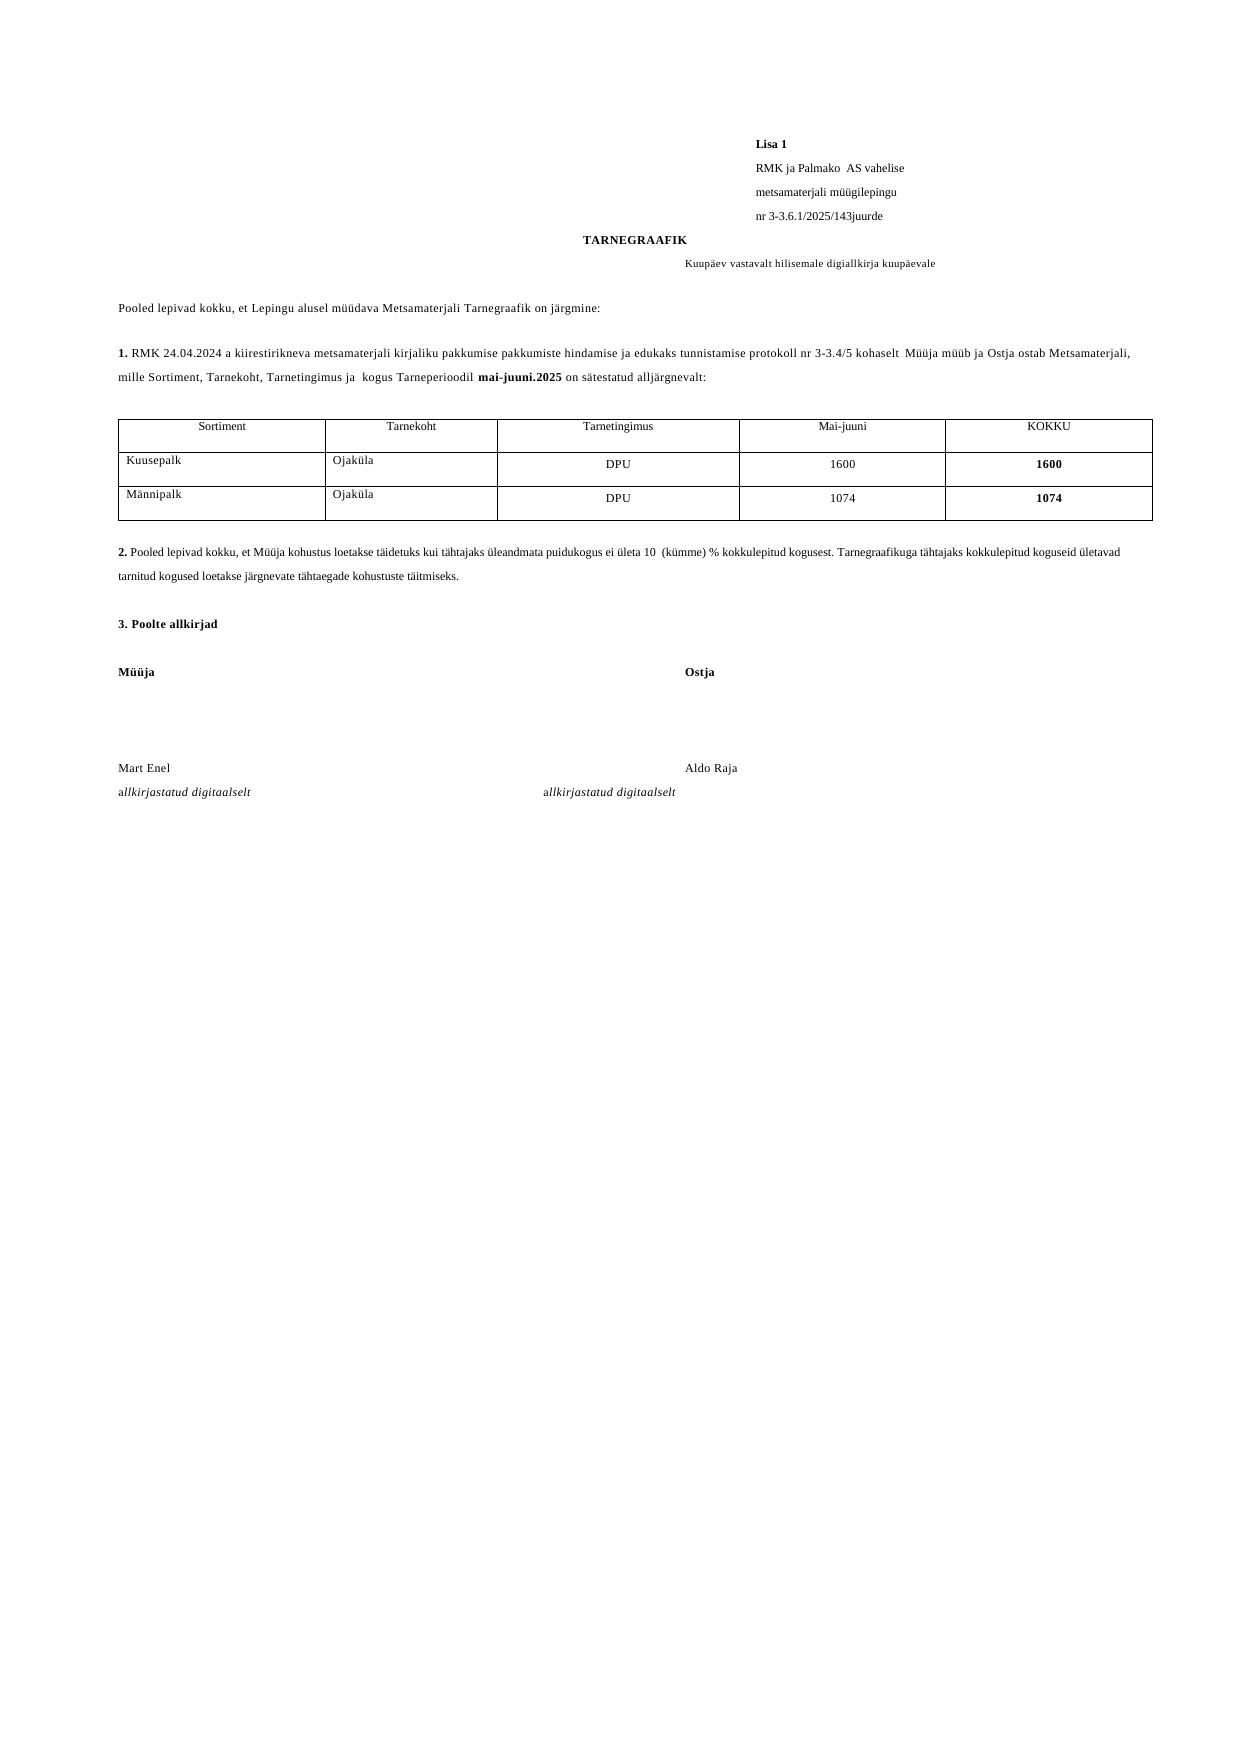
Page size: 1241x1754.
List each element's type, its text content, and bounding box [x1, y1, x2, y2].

text Lisa 1 [685, 137, 1152, 161]
table_cell Ojaküla [326, 453, 497, 486]
text 2. Pooled lepivad kokku, et Müüja kohustus loetakse täidetuks kui tähtajaks üleandmata puidukogus ei ületa 10 (kümme) % kokkulepitud kogusest. Tarnegraafikuga tähtajaks kokkulepitud koguseid ületavad tarnitud kogused loetakse järgnevate tähtaegade kohustuste täitmiseks. [118, 545, 1152, 593]
text Mart Enel Aldo Raja [118, 761, 1152, 785]
table_header Tarnekoht [326, 420, 497, 452]
text RMK ja Palmako AS vahelise [685, 161, 1152, 185]
text nr 3-3.6.1/2025/143juurde [685, 209, 1152, 233]
text allkirjastatud digitaalselt allkirjastatud digitaalselt [118, 785, 1152, 809]
text 3. Poolte allkirjad [118, 617, 1152, 641]
table_cell 1600 [946, 453, 1152, 486]
text TARNEGRAAFIK [118, 233, 1152, 257]
table_cell Ojaküla [326, 487, 497, 520]
text Müüja Ostja [118, 665, 1152, 689]
text Kuupäev vastavalt hilisemale digiallkirja kuupäevale [118, 257, 1152, 279]
text 1. RMK 24.04.2024 a kiirestirikneva metsamaterjali kirjaliku pakkumise pakkumiste hindamise ja edukaks tunnistamise protokoll nr 3-3.4/5 kohaselt Müüja müüb ja Ostja ostab Metsamaterjali, mille Sortiment, Tarnekoht, Tarnetingimus ja kogus Tarneperioodil mai-juuni.2025 on sätestatud alljärgnevalt: [118, 346, 1152, 394]
table_cell 1600 [740, 453, 945, 486]
table_cell DPU [498, 487, 739, 520]
table_cell 1074 [740, 487, 945, 520]
table_header Mai-juuni [740, 420, 945, 452]
table_header Tarnetingimus [498, 420, 739, 452]
table_cell DPU [498, 453, 739, 486]
text Pooled lepivad kokku, et Lepingu alusel müüdava Metsamaterjali Tarnegraafik on järgmine: [118, 301, 1152, 325]
table_cell 1074 [946, 487, 1152, 520]
table_header KOKKU [946, 420, 1152, 452]
text metsamaterjali müügilepingu [685, 185, 1152, 209]
table_cell Kuusepalk [119, 453, 325, 486]
table_header Sortiment [119, 420, 325, 452]
table_cell Männipalk [119, 487, 325, 520]
